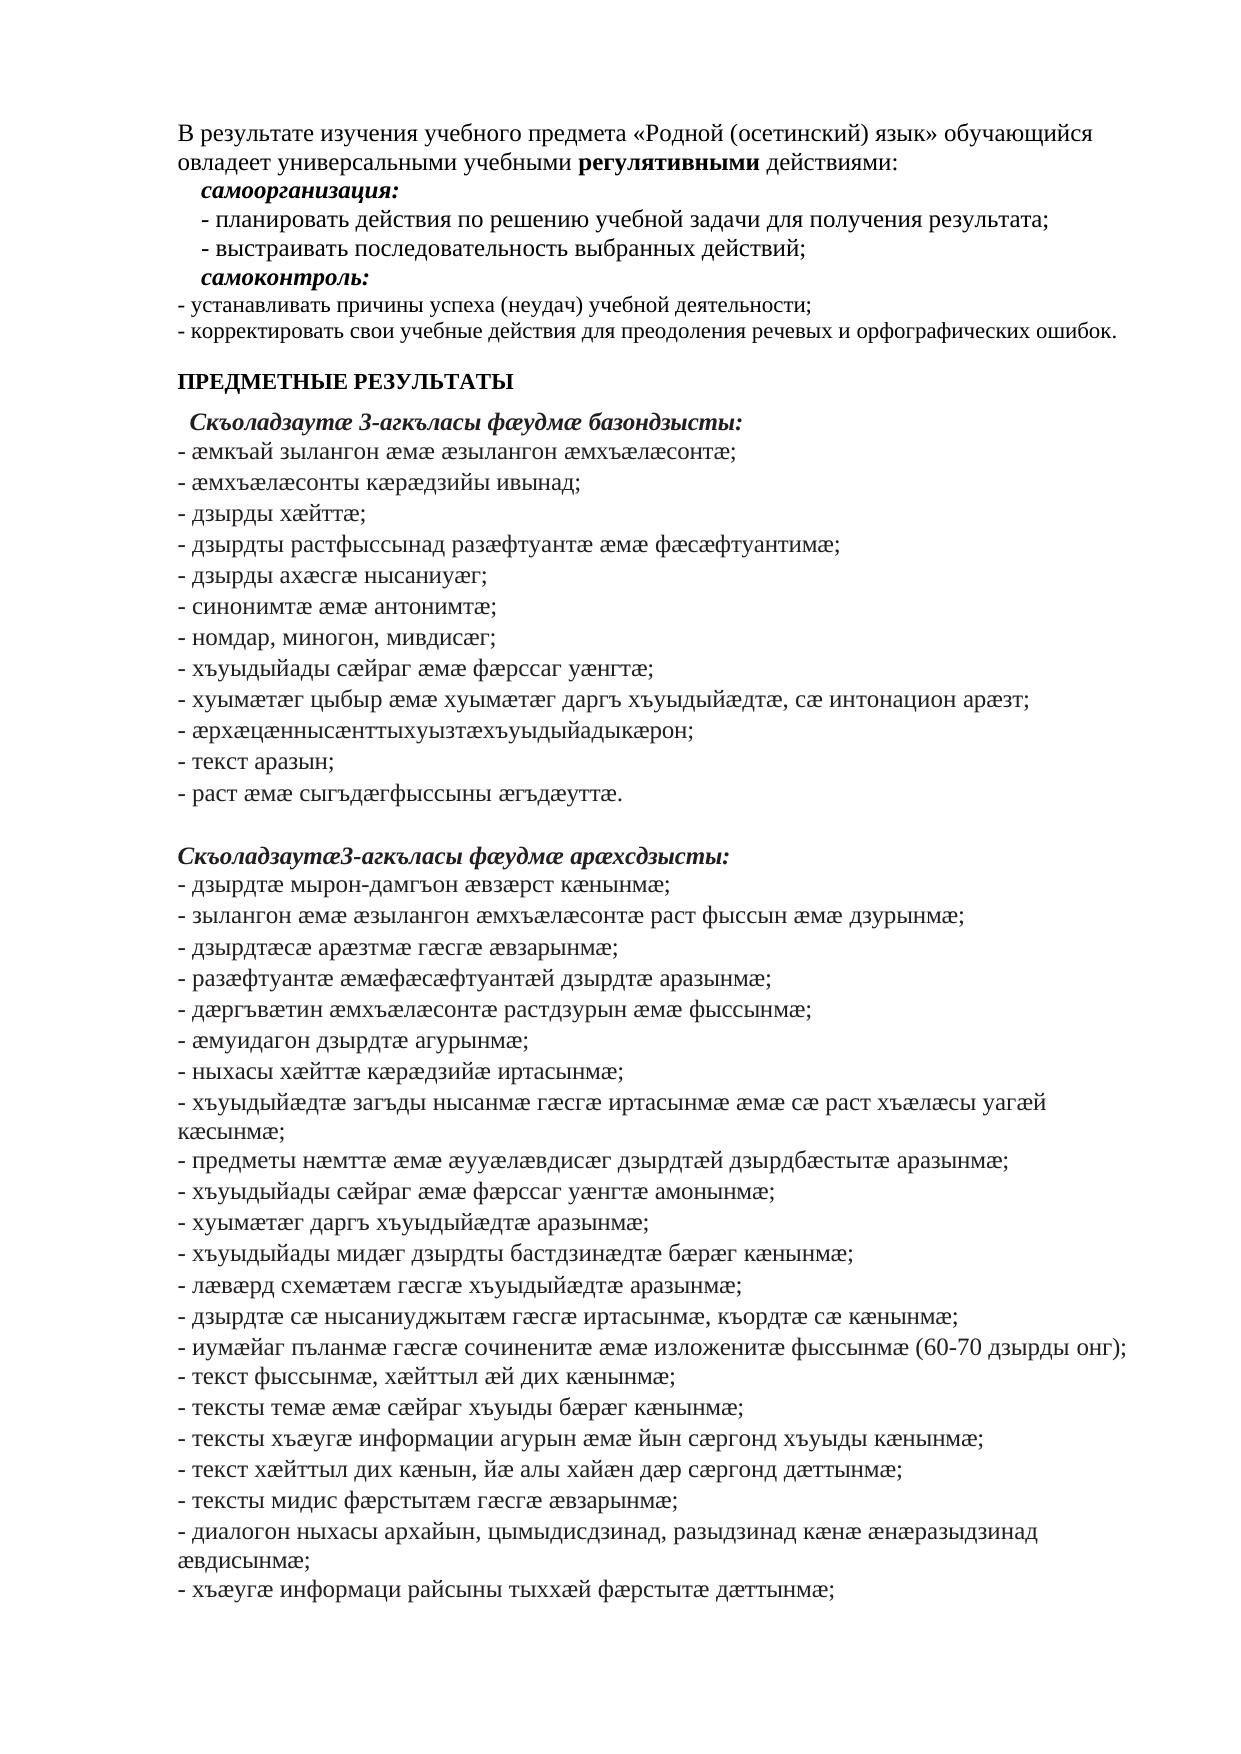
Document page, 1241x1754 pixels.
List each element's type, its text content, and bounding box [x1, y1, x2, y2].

text - иумæйаг пъланмæ гæсгæ сочиненитæ æмæ изложенитæ фыссынмæ (60-70 дзырды онг); [177, 1332, 1140, 1361]
text - лæвæрд схемæтæм гæсгæ хъуыдыйæдтæ аразынмæ; [177, 1270, 1152, 1298]
text - æмхъæлæсонты кæрæдзийы ивынад; [177, 467, 1152, 496]
text - текст хæйттыл дих кæнын, йæ алы хайæн дæр сæргонд дæттынмæ; [177, 1454, 1152, 1483]
text Скъоладзаутæ 3-агкъласы фæудмæ базондзысты: [189, 407, 1152, 436]
text - æрхæцæннысæнттыхуызтæхъуыдыйадыкæрон; [177, 715, 1152, 744]
text - зылангон æмæ æзылангон æмхъæлæсонтæ раст фыссын æмæ дзурынмæ; [177, 901, 1152, 929]
text - тексты хъæугæ информации агурын æмæ йын сæргонд хъуыды кæнынмæ; [177, 1423, 1152, 1452]
text - корректировать свои учебные действия для преодоления речевых и орфографических ошибок. [177, 317, 1152, 343]
text - тексты мидис фæрстытæм гæсгæ æвзарынмæ; [177, 1485, 1152, 1514]
text - дзырдтæ мырон-дамгъон æвзæрст кæнынмæ; [177, 869, 909, 898]
text - хъуыдыйады сæйраг æмæ фæрссаг уæнгтæ; [177, 653, 1152, 682]
text - предметы нæмттæ æмæ æууæлæвдисæг дзырдтæй дзырдбæстытæ аразынмæ; [177, 1145, 1152, 1174]
text самоконтроль: [177, 262, 1152, 291]
text - текст фыссынмæ, хæйттыл æй дих кæнынмæ; [177, 1361, 1152, 1389]
text - дзырды ахæсгæ нысаниуæг; [177, 560, 1152, 589]
text - хуымæтæг цыбыр æмæ хуымæтæг даргъ хъуыдыйæдтæ, сæ интонацион арæзт; [177, 684, 1152, 713]
text - диалогон ныхасы архайын, цымыдисдзинад, разыдзинад кæнæ æнæразыдзинад æвдисынмæ; [177, 1516, 1140, 1574]
text В результате изучения учебного предмета «Родной (осетинский) язык» обучающийся овладеет универсальными учебными регулятивными действиями: [177, 118, 1152, 176]
text ПРЕДМЕТНЫЕ РЕЗУЛЬТАТЫ [177, 368, 1152, 395]
text - дзырды хæйттæ; [177, 498, 1152, 527]
text - тексты темæ æмæ сæйраг хъуыды бæрæг кæнынмæ; [177, 1392, 1152, 1421]
text - номдар, миногон, мивдисæг; [177, 622, 1152, 651]
text - устанавливать причины успеха (неудач) учебной деятельности; [177, 291, 1152, 317]
text - æмуидагон дзырдтæ агурынмæ; [177, 1025, 1152, 1053]
text - дæргъвæтин æмхъæлæсонтæ растдзурын æмæ фыссынмæ; [177, 994, 1152, 1022]
text - хъуыдыйæдтæ загъды нысанмæ гæсгæ иртасынмæ æмæ сæ раст хъæлæсы уагæй кæсынмæ; [177, 1087, 1140, 1144]
text - хъæугæ информаци райсыны тыххæй фæрстытæ дæттынмæ; [177, 1574, 1152, 1603]
text - разæфтуантæ æмæфæсæфтуантæй дзырдтæ аразынмæ; [177, 963, 1152, 991]
text - синонимтæ æмæ антонимтæ; [177, 591, 1152, 620]
text - дзырдтæсæ арæзтмæ гæсгæ æвзарынмæ; [177, 932, 1152, 960]
text - дзырдты растфыссынад разæфтуантæ æмæ фæсæфтуантимæ; [177, 529, 1152, 558]
text самоорганизация: [177, 176, 1152, 204]
text - æмкъай зылангон æмæ æзылангон æмхъæлæсонтæ; [177, 436, 1152, 465]
text - дзырдтæ сæ нысаниуджытæм гæсгæ иртасынмæ, къордтæ сæ кæнынмæ; [177, 1301, 1152, 1329]
text - хъуыдыйады мидæг дзырдты бастдзинæдтæ бæрæг кæнынмæ; [177, 1238, 1152, 1267]
text - текст аразын; [177, 746, 1152, 775]
text - ныхасы хæйттæ кæрæдзийæ иртасынмæ; [177, 1056, 1152, 1084]
text - раст æмæ сыгъдæгфыссыны æгъдæуттæ. [177, 778, 1152, 807]
text - выстраивать последовательность выбранных действий; [177, 233, 1152, 262]
text - хуымæтæг даргъ хъуыдыйæдтæ аразынмæ; [177, 1207, 1152, 1236]
text Скъоладзаутæ3-агкъласы фæудмæ арæхсдзысты: [177, 841, 903, 869]
text - планировать действия по решению учебной задачи для получения результата; [177, 204, 1152, 233]
text - хъуыдыйады сæйраг æмæ фæрссаг уæнгтæ амонынмæ; [177, 1176, 1152, 1205]
